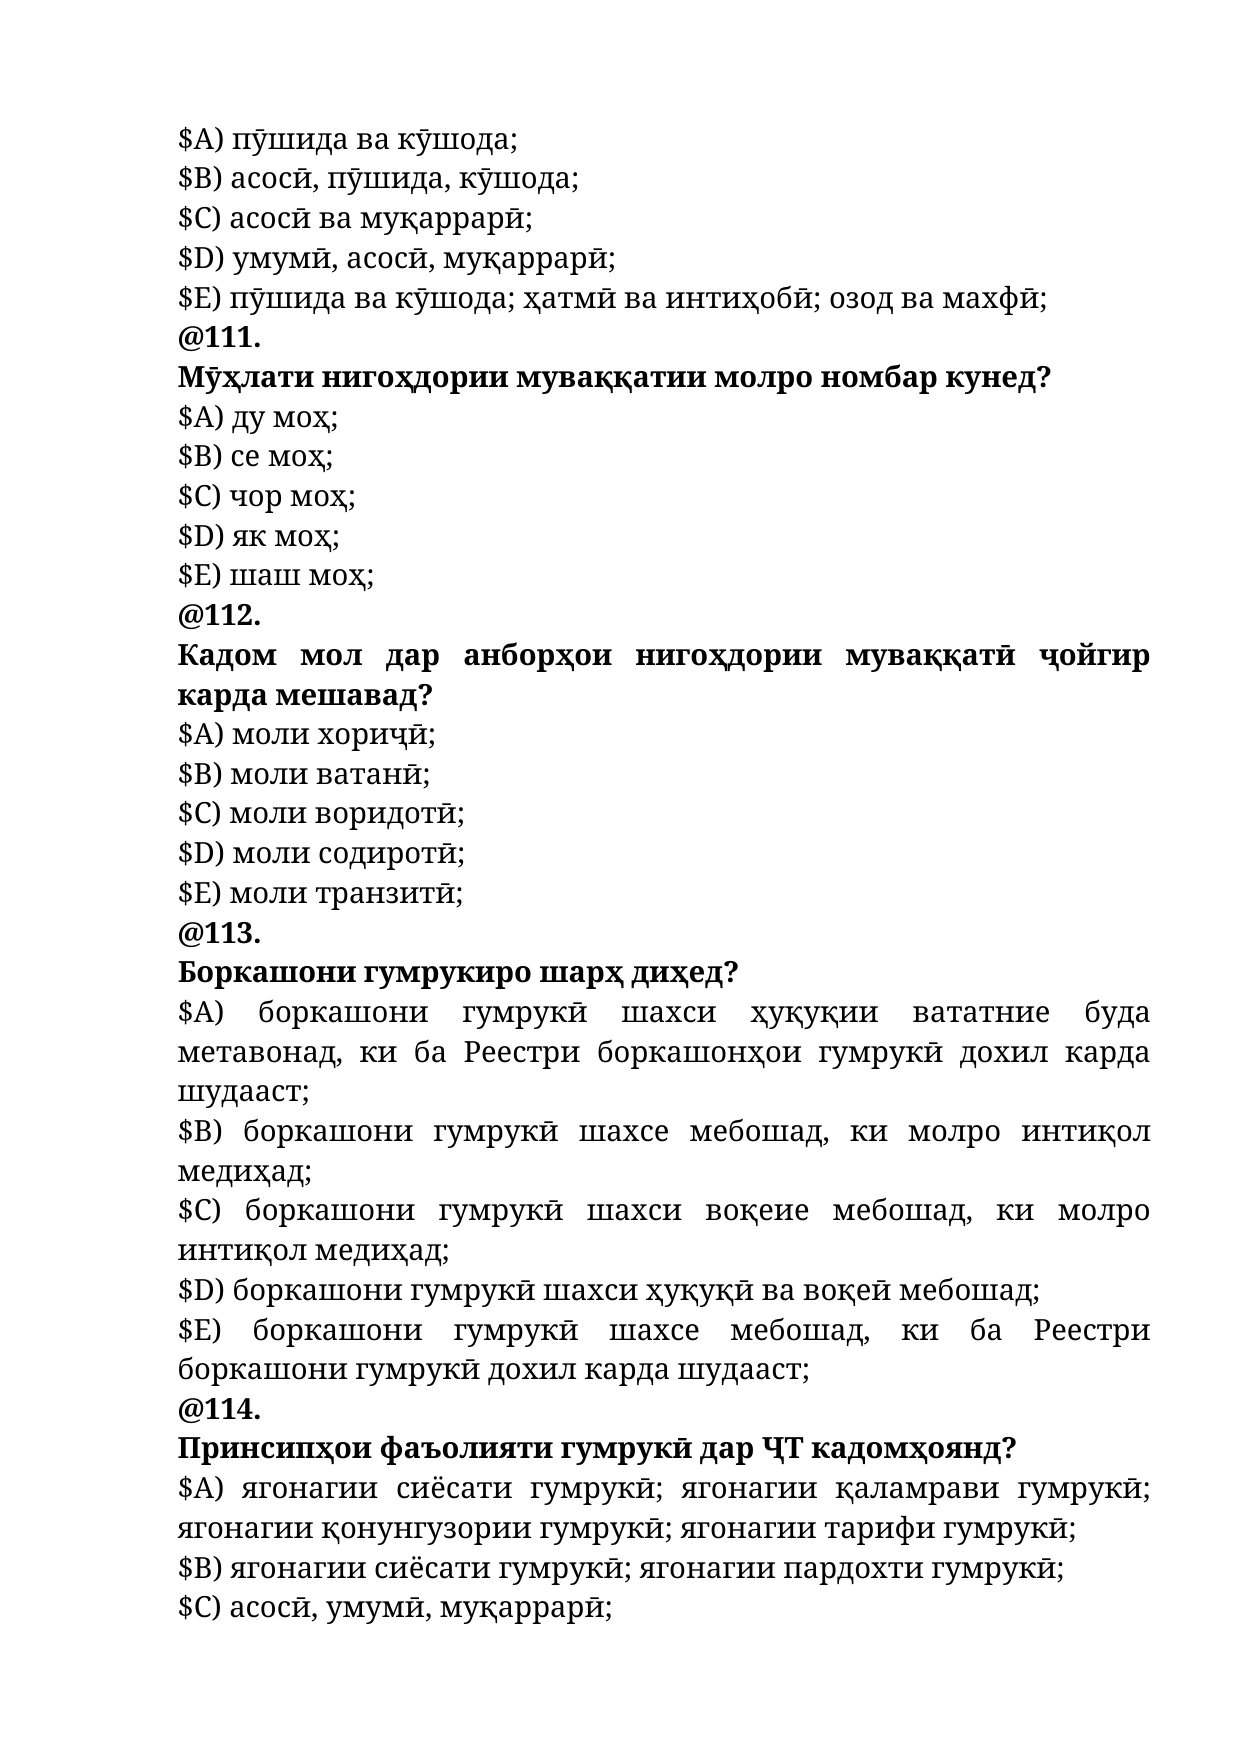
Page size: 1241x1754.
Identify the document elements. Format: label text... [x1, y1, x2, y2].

text $B) ягонагии сиёсати гумрукӣ; ягонагии пардохти гумрукӣ; [177, 1547, 1152, 1587]
text $B) боркашони гумрукӣ шахсе мебошад, ки молро интиқол медиҳад; [177, 1110, 1152, 1190]
text @112. [177, 594, 1152, 634]
text Мӯҳлати нигоҳдории муваққатии молро номбар кунед? [177, 356, 1152, 396]
text $C) чор моҳ; [177, 475, 1152, 515]
text $C) асосӣ, умумӣ, муқаррарӣ; [177, 1587, 1152, 1626]
text $B) асосӣ, пӯшида, кӯшода; [177, 158, 1152, 197]
text @114. [177, 1388, 1152, 1428]
text Боркашони гумрукиро шарҳ диҳед? [177, 952, 1152, 991]
text $A) ду моҳ; [177, 396, 1152, 436]
text Кадом мол дар анборҳои нигоҳдории муваққатӣ ҷойгир карда мешавад? [177, 634, 1152, 713]
text $D) як моҳ; [177, 515, 1152, 555]
text $B) моли ватанӣ; [177, 753, 1152, 793]
text $C) моли воридотӣ; [177, 793, 1152, 832]
text Принсипҳои фаъолияти гумрукӣ дар ҶТ кадомҳоянд? [177, 1428, 1152, 1467]
text $C) асосӣ ва муқаррарӣ; [177, 197, 1152, 237]
text $A) боркашони гумрукӣ шахси ҳуқуқии вататние буда метавонад, ки ба Реестри боркашонҳои гумрукӣ дохил карда шудааст; [177, 991, 1152, 1110]
text @111. [177, 317, 1152, 356]
text $B) се моҳ; [177, 436, 1152, 475]
text $D) умумӣ, асосӣ, муқаррарӣ; [177, 237, 1152, 277]
text $A) пӯшида ва кӯшода; [177, 118, 1152, 158]
text $E) моли транзитӣ; [177, 872, 1152, 912]
text $A) моли хориҷӣ; [177, 713, 1152, 753]
text $A) ягонагии сиёсати гумрукӣ; ягонагии қаламрави гумрукӣ; ягонагии қонунгузории гумрукӣ; ягонагии тарифи гумрукӣ; [177, 1467, 1152, 1547]
text $D) боркашони гумрукӣ шахси ҳуқуқӣ ва воқеӣ мебошад; [177, 1269, 1152, 1309]
text $E) пӯшида ва кӯшода; ҳатмӣ ва интиҳобӣ; озод ва махфӣ; [177, 277, 1152, 317]
text $E) шаш моҳ; [177, 555, 1152, 594]
text $C) боркашони гумрукӣ шахси воқеие мебошад, ки молро интиқол медиҳад; [177, 1190, 1152, 1269]
text $E) боркашони гумрукӣ шахсе мебошад, ки ба Реестри боркашони гумрукӣ дохил карда шудааст; [177, 1309, 1152, 1388]
text @113. [177, 912, 1152, 952]
text $D) моли содиротӣ; [177, 832, 1152, 872]
